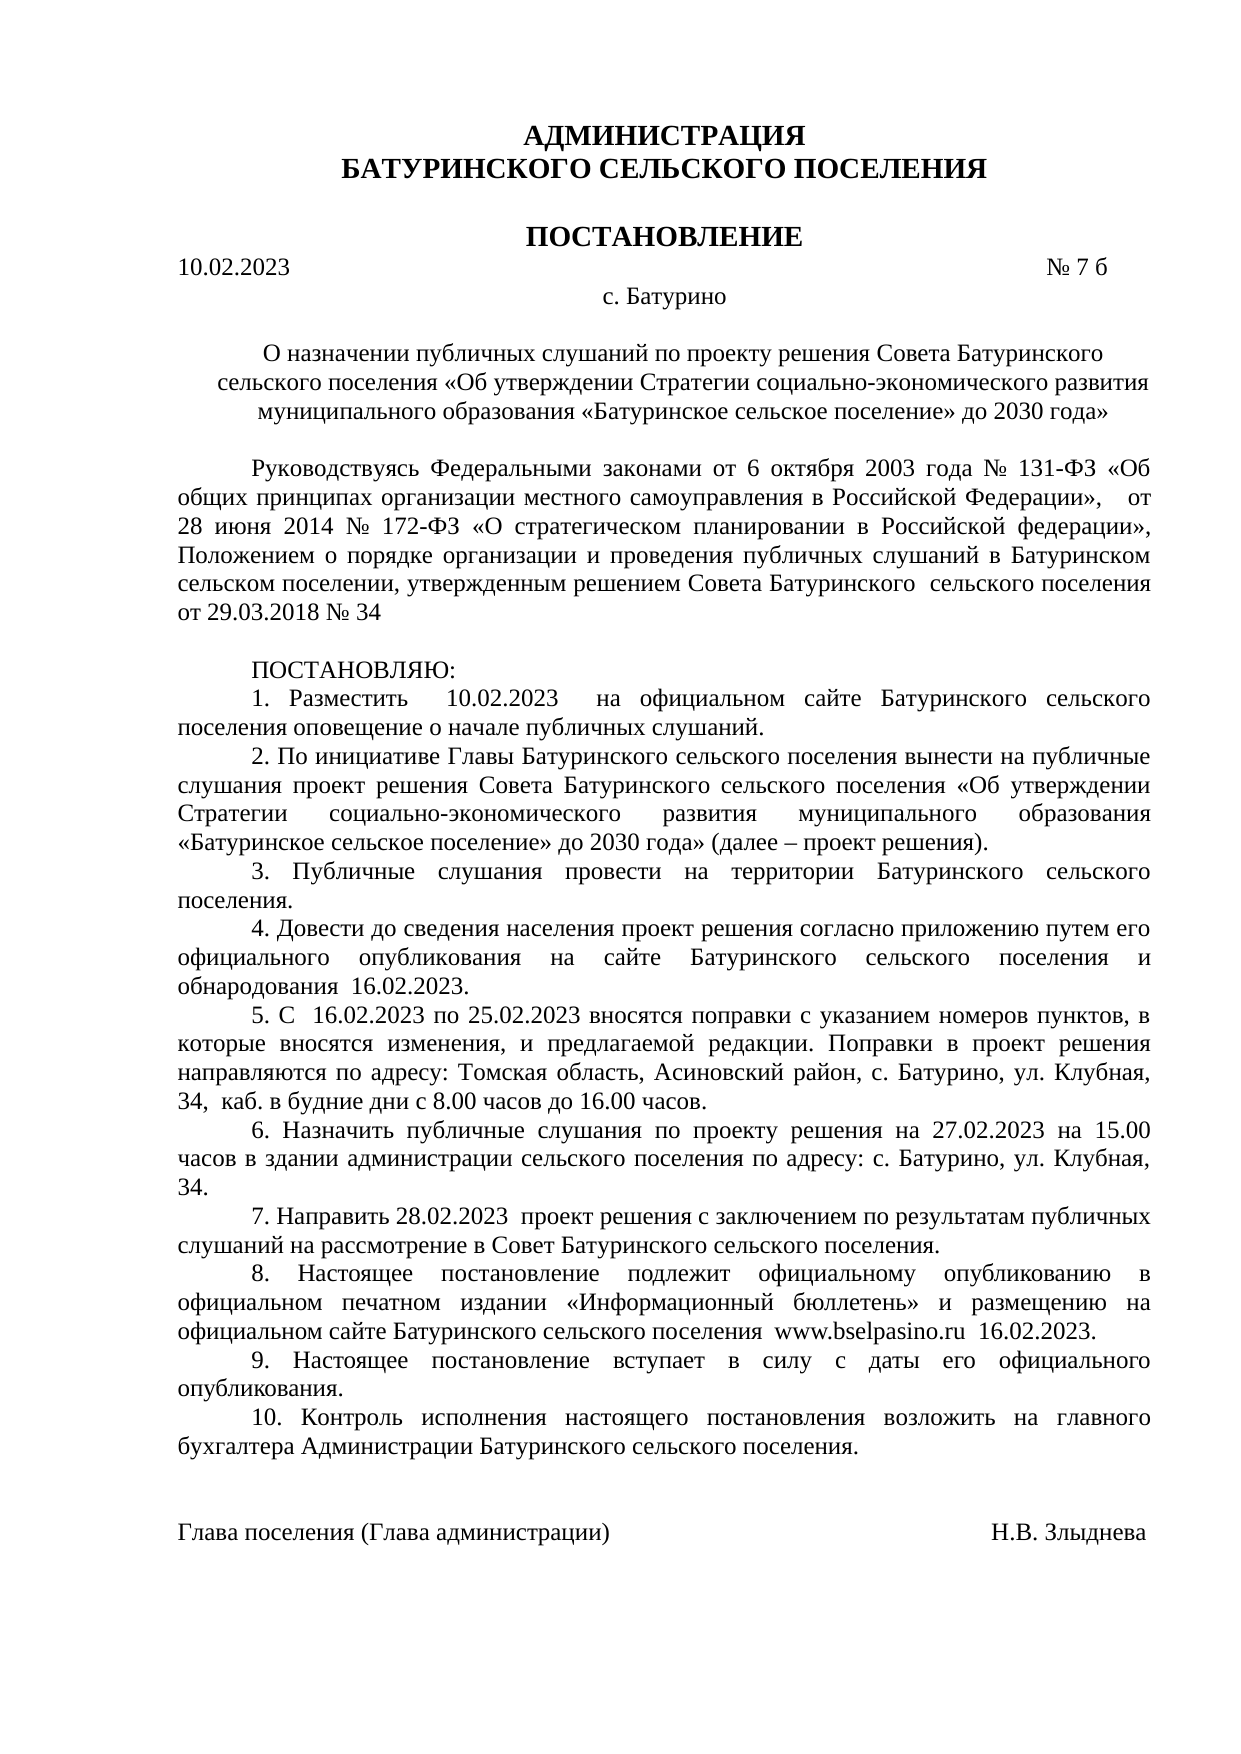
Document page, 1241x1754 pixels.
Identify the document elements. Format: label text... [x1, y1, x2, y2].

text 10.02.2023 № 7 б [177, 252, 1152, 281]
text с. Батурино [177, 281, 1152, 310]
text ПОСТАНОВЛЕНИЕ [177, 219, 1152, 252]
text 3. Публичные слушания провести на территории Батуринского сельского поселения. [177, 856, 1152, 913]
text 1. Разместить 10.02.2023 на официальном сайте Батуринского сельского поселения оповещение о начале публичных слушаний. [177, 683, 1152, 741]
text Глава поселения (Глава администрации) Н.В. Злыднева [177, 1517, 1152, 1546]
text 4. Довести до сведения населения проект решения согласно приложению путем его официального опубликования на сайте Батуринского сельского поселения и обнародования 16.02.2023. [177, 913, 1152, 1000]
text ПОСТАНОВЛЯЮ: [177, 655, 1152, 683]
text АДМИНИСТРАЦИЯ [177, 118, 1152, 152]
text Руководствуясь Федеральными законами от 6 октября 2003 года № 131-ФЗ «Об общих принципах организации местного самоуправления в Российской Федерации», от 28 июня 2014 № 172-ФЗ «О стратегическом планировании в Российской федерации», Положением о порядке организации и проведения публичных слушаний в Батуринском сельском поселении, утвержденным решением Совета Батуринского сельского поселения от 29.03.2018 № 34 [177, 453, 1152, 626]
text 8. Настоящее постановление подлежит официальному опубликованию в официальном печатном издании «Информационный бюллетень» и размещению на официальном сайте Батуринского сельского поселения www.bselpasino.ru 16.02.2023. [177, 1258, 1152, 1345]
title 10. Контроль исполнения настоящего постановления возложить на главного бухгалтера Администрации Батуринского сельского поселения. [177, 1402, 1152, 1460]
text 7. Направить 28.02.2023 проект решения с заключением по результатам публичных слушаний на рассмотрение в Совет Батуринского сельского поселения. [177, 1201, 1152, 1258]
text БАТУРИНСКОГО СЕЛЬСКОГО ПОСЕЛЕНИЯ [177, 152, 1152, 185]
text О назначении публичных слушаний по проекту решения Совета Батуринского сельского поселения «Об утверждении Стратегии социально-экономического развития муниципального образования «Батуринское сельское поселение» до 2030 года» [215, 338, 1152, 425]
text 6. Назначить публичные слушания по проекту решения на 27.02.2023 на 15.00 часов в здании администрации сельского поселения по адресу: с. Батурино, ул. Клубная, 34. [177, 1115, 1152, 1201]
text 9. Настоящее постановление вступает в силу с даты его официального опубликования. [177, 1345, 1152, 1402]
text 2. По инициативе Главы Батуринского сельского поселения вынести на публичные слушания проект решения Совета Батуринского сельского поселения «Об утверждении Стратегии социально-экономического развития муниципального образования «Батуринское сельское поселение» до 2030 года» (далее – проект решения). [177, 741, 1152, 856]
text 5. С 16.02.2023 по 25.02.2023 вносятся поправки с указанием номеров пунктов, в которые вносятся изменения, и предлагаемой редакции. Поправки в проект решения направляются по адресу: Томская область, Асиновский район, с. Батурино, ул. Клубная, 34, каб. в будние дни с 8.00 часов до 16.00 часов. [177, 1000, 1152, 1115]
